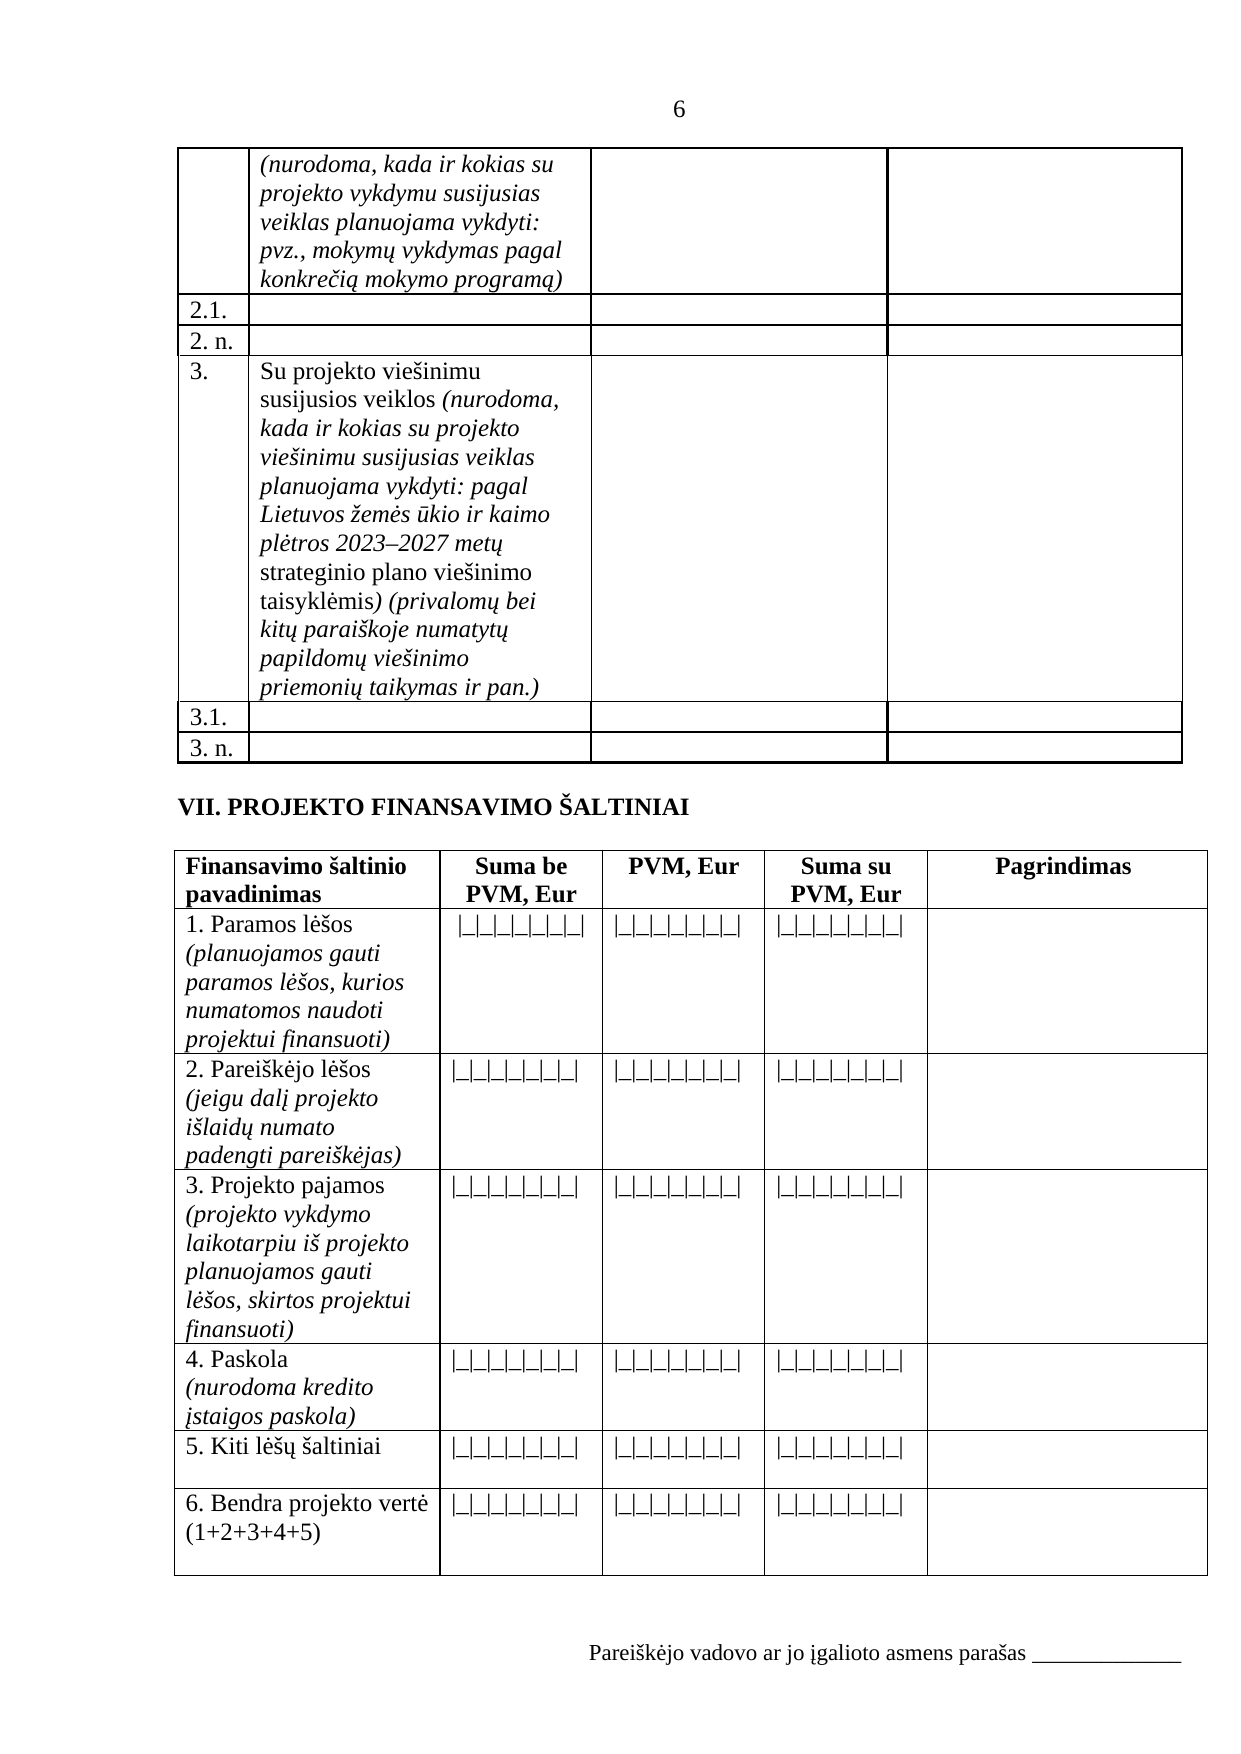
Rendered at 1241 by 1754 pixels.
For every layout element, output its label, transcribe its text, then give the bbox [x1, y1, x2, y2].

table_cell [250, 149, 590, 293]
table_cell [592, 149, 886, 293]
table_cell 2. Pareiškėjo lėšos (jeigu dalį projekto išlaidų numato padengti pareiškėjas) [175, 1054, 439, 1169]
table_cell [592, 733, 886, 761]
table_cell |_|_|_|_|_|_|_| [765, 1170, 927, 1343]
table_cell 3.1. [179, 702, 248, 731]
table_cell |_|_|_|_|_|_|_| [603, 1054, 764, 1169]
table_cell |_|_|_|_|_|_|_| [441, 1431, 602, 1487]
table_header Pagrindimas [928, 851, 1207, 908]
table_cell 6. Bendra projekto vertė (1+2+3+4+5) [175, 1489, 439, 1575]
table_cell |_|_|_|_|_|_|_| [441, 909, 602, 1053]
table_cell [592, 326, 886, 355]
table_cell [889, 702, 1181, 731]
table_header PVM, Eur [603, 851, 764, 908]
table_cell |_|_|_|_|_|_|_| [765, 1489, 927, 1575]
table_header Suma be PVM, Eur [441, 851, 602, 908]
table_cell [928, 1431, 1207, 1487]
table_cell |_|_|_|_|_|_|_| [765, 1431, 927, 1487]
table_cell |_|_|_|_|_|_|_| [765, 1344, 927, 1430]
table_cell |_|_|_|_|_|_|_| [603, 1170, 764, 1343]
table_cell [888, 356, 1182, 701]
table_cell 3. Projekto pajamos (projekto vykdymo laikotarpiu iš projekto planuojamos gauti lėšos, skirtos projektui finansuoti) [175, 1170, 439, 1343]
table_cell 2. [179, 149, 248, 293]
table_header Finansavimo šaltinio pavadinimas [175, 851, 439, 908]
table_cell |_|_|_|_|_|_|_| [441, 1489, 602, 1575]
table_cell [928, 1489, 1207, 1575]
table_cell [250, 733, 590, 761]
table_cell |_|_|_|_|_|_|_| [603, 1344, 764, 1430]
table_cell |_|_|_|_|_|_|_| [441, 1344, 602, 1430]
table_cell [889, 149, 1181, 293]
table_cell |_|_|_|_|_|_|_| [603, 1431, 764, 1487]
table_cell |_|_|_|_|_|_|_| [765, 1054, 927, 1169]
table_cell [592, 356, 887, 701]
table_cell [250, 326, 590, 355]
table_cell 4. Paskola (nurodoma kredito įstaigos paskola) [175, 1344, 439, 1430]
text VII. PROJEKTO FINANSAVIMO ŠALTINIAI [177, 792, 1181, 821]
table_cell [889, 326, 1181, 355]
table_cell [250, 295, 590, 324]
table_cell [250, 702, 590, 731]
table_cell |_|_|_|_|_|_|_| [441, 1170, 602, 1343]
table_cell 3. [179, 356, 248, 701]
table_header Suma su PVM, Eur [765, 851, 927, 908]
table_cell 5. Kiti lėšų šaltiniai [175, 1431, 439, 1487]
table_cell 1. Paramos lėšos (planuojamos gauti paramos lėšos, kurios numatomos naudoti projektui finansuoti) [175, 909, 439, 1053]
table_cell 3. n. [179, 733, 248, 761]
table_cell [889, 295, 1181, 324]
table_cell |_|_|_|_|_|_|_| [603, 909, 764, 1053]
table_cell [889, 733, 1181, 761]
table_cell |_|_|_|_|_|_|_| [441, 1054, 602, 1169]
table_cell 2. n. [179, 326, 248, 355]
table_cell [592, 295, 886, 324]
table_cell Su projekto viešinimu susijusios veiklos (nurodoma, kada ir kokias su projekto viešinimu susijusias veiklas planuojama vykdyti: pagal Lietuvos žemės ūkio ir kaimo plėtros 2023–2027 metų strateginio plano viešinimo taisyklėmis) (privalomų bei kitų paraiškoje numatytų papildomų viešinimo priemonių taikymas ir pan.) [249, 356, 591, 701]
table_cell |_|_|_|_|_|_|_| [765, 909, 927, 1053]
table_cell |_|_|_|_|_|_|_| [603, 1489, 764, 1575]
table_cell 2.1. [179, 295, 248, 324]
table_cell [592, 702, 886, 731]
table_cell [928, 1344, 1207, 1430]
table_cell [928, 1170, 1207, 1343]
table_cell [928, 909, 1207, 1053]
table_cell [928, 1054, 1207, 1169]
